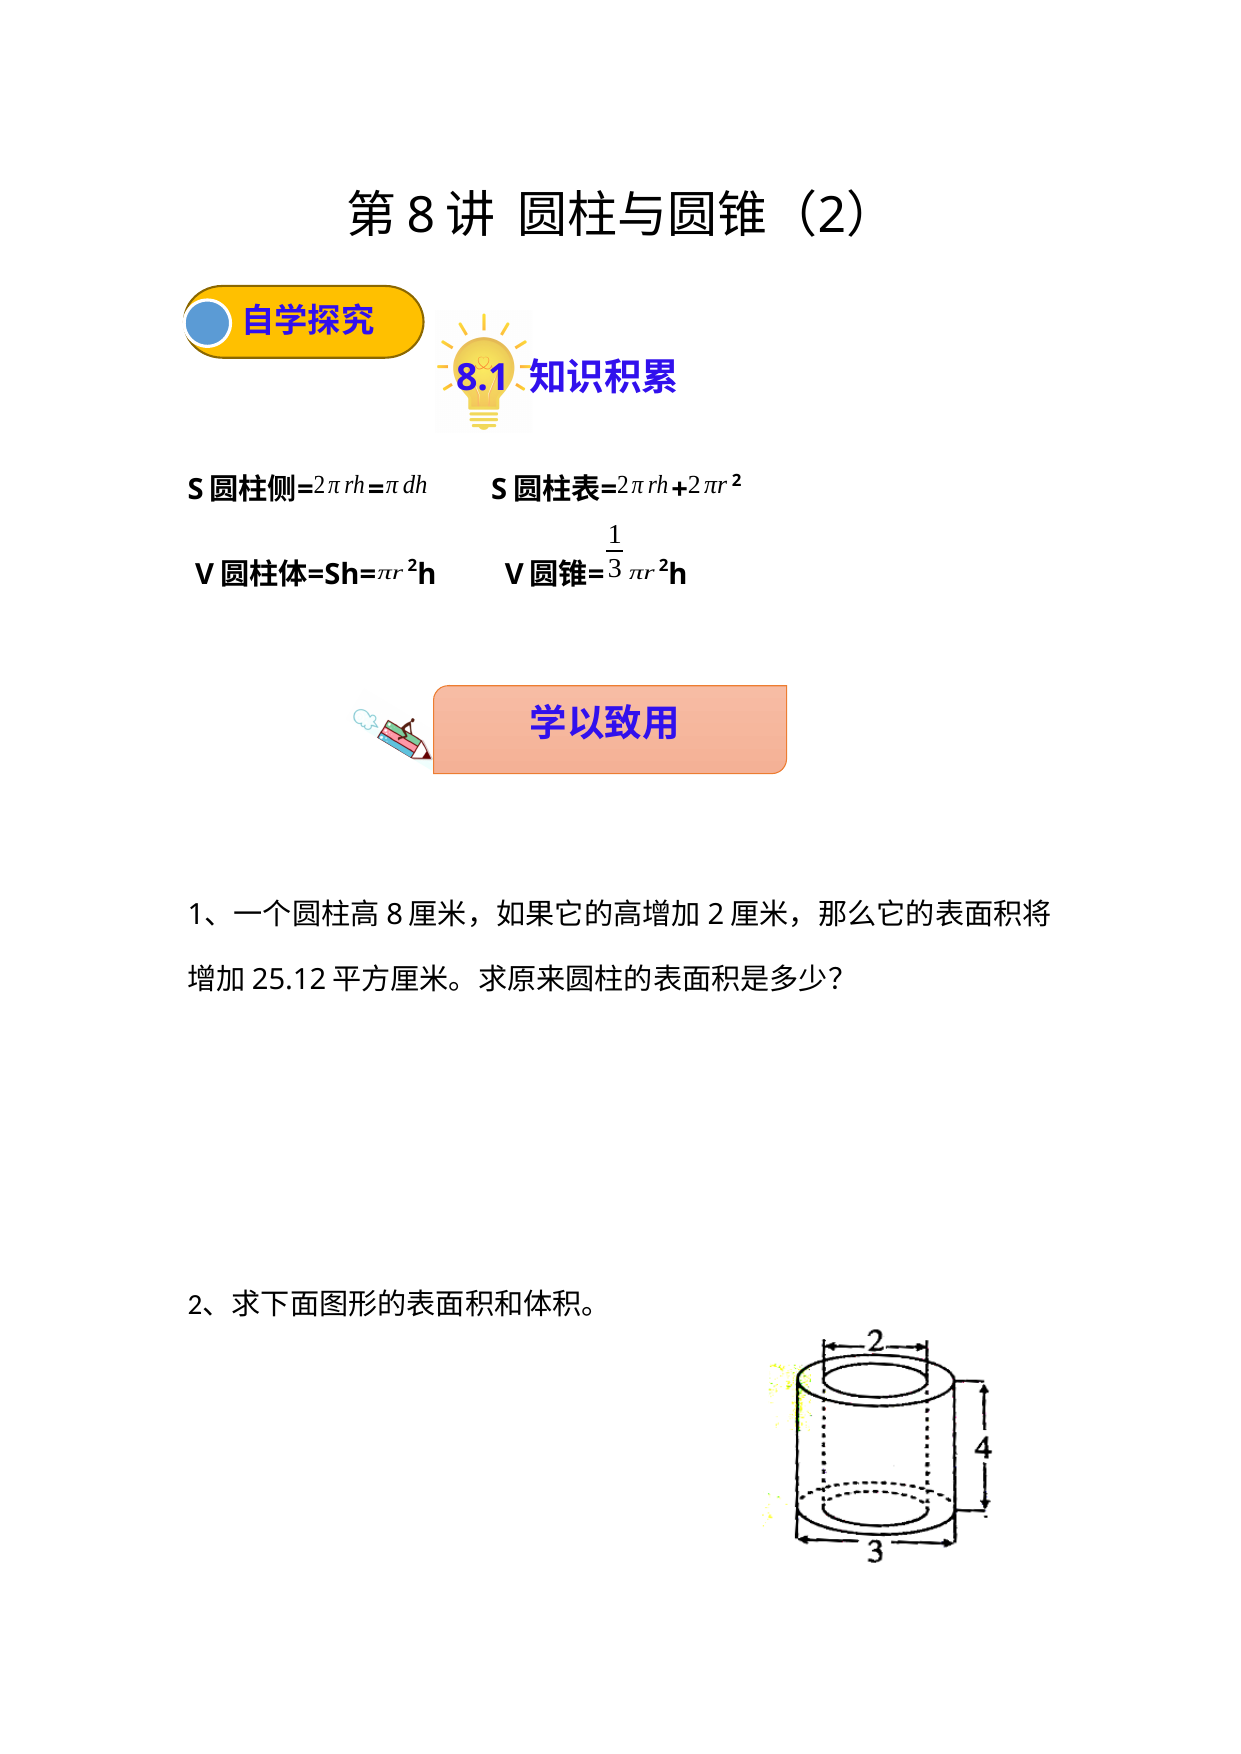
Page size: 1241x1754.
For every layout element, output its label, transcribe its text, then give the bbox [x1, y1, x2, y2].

picture [435, 310, 533, 433]
picture [346, 689, 433, 771]
text V圆柱体=Sh=2h V圆锥=2h [187, 519, 1053, 617]
text 2、求下面图形的表面积和体积。 [187, 1269, 1053, 1334]
text 1、一个圆柱高8厘米，如果它的高增加2厘米，那么它的表面积将增加25.12平方厘米。求原来圆柱的表面积是多少？ [187, 879, 1053, 1009]
list 第8讲 圆柱与圆锥（2） [189, 162, 1053, 259]
text S圆柱侧== S圆柱表=+2 [187, 454, 1053, 519]
